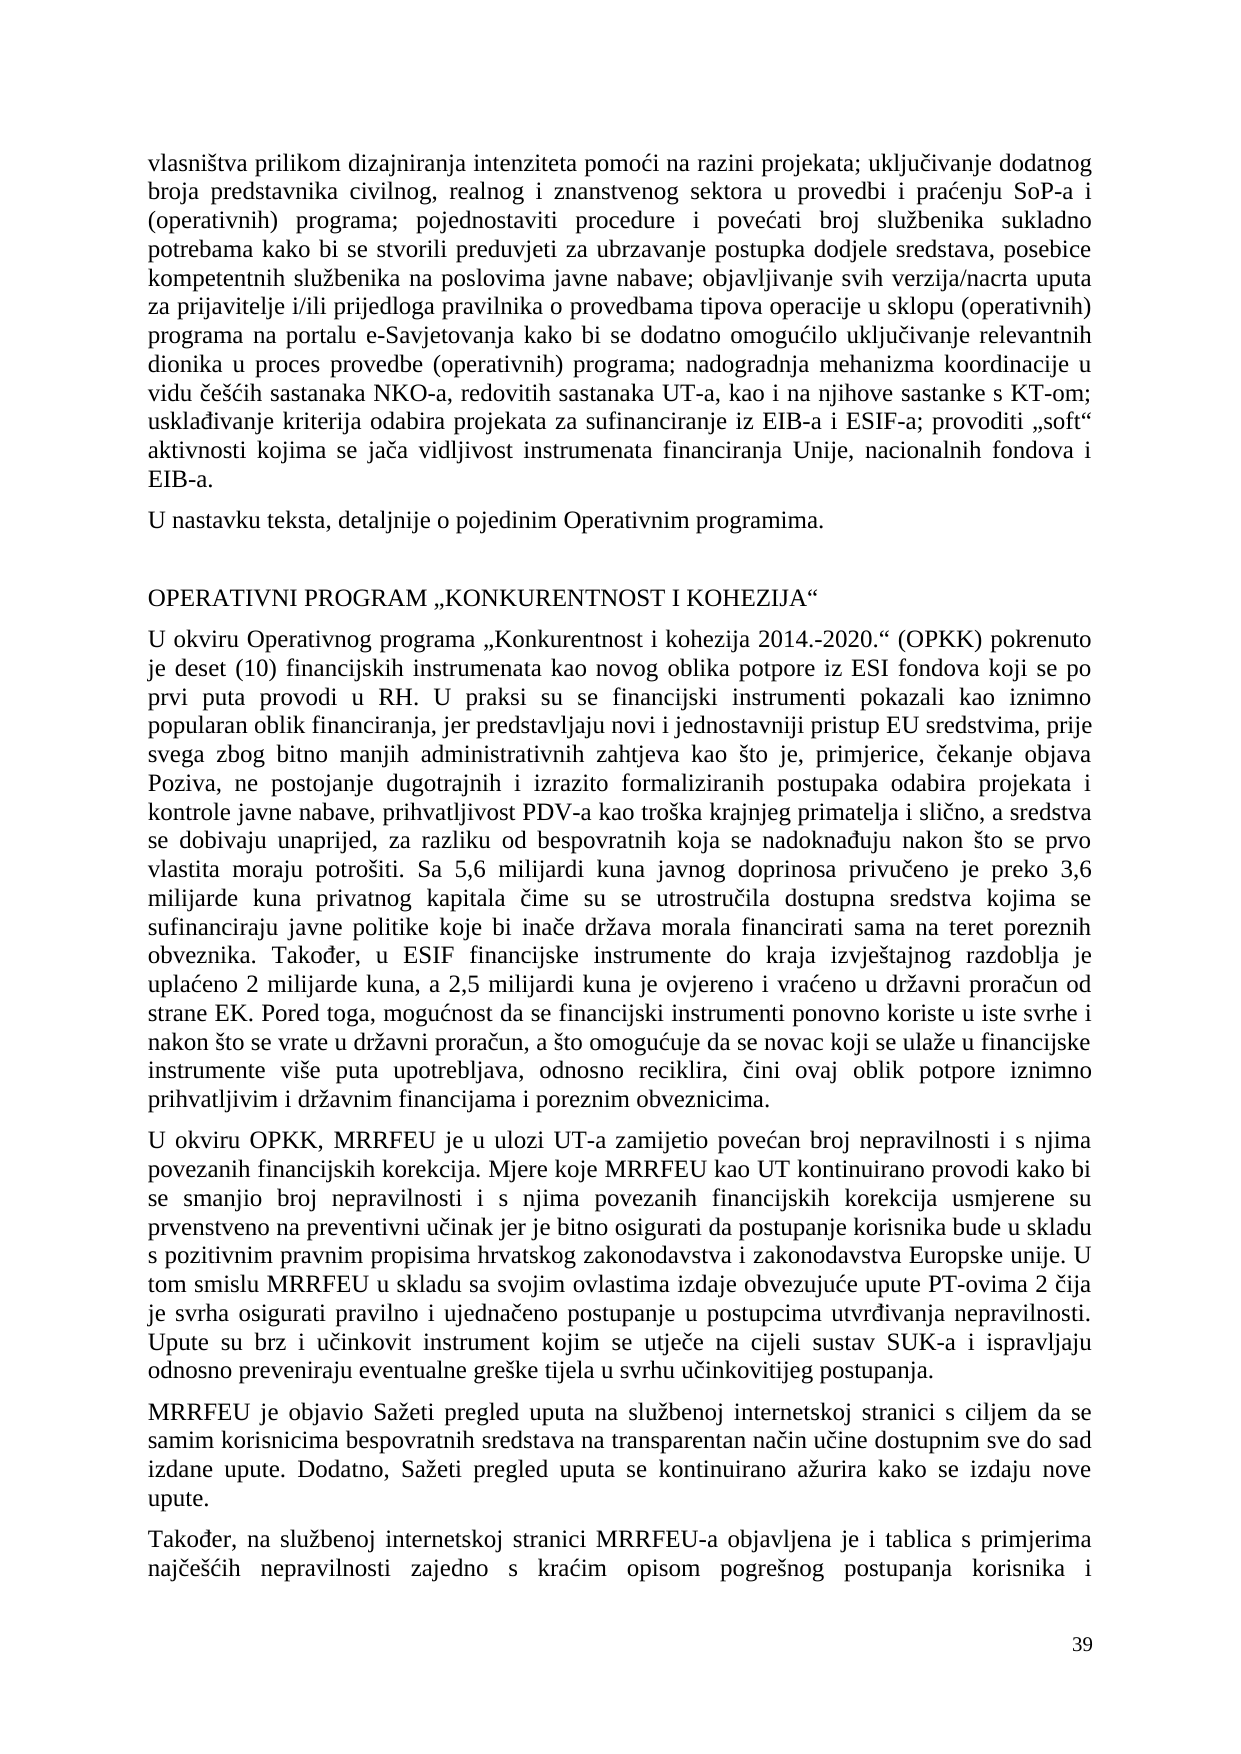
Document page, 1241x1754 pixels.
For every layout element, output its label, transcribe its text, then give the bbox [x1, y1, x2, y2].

text MRRFEU je objavio Sažeti pregled uputa na službenoj internetskoj stranici s ciljem da se samim korisnicima bespovratnih sredstava na transparentan način učine dostupnim sve do sad izdane upute. Dodatno, Sažeti pregled uputa se kontinuirano ažurira kako se izdaju nove upute. [148, 1397, 1093, 1512]
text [148, 148, 1093, 493]
text U okviru OPKK, MRRFEU je u ulozi UT-a zamijetio povećan broj nepravilnosti i s njima povezanih financijskih korekcija. Mjere koje MRRFEU kao UT kontinuirano provodi kako bi se smanjio broj nepravilnosti i s njima povezanih financijskih korekcija usmjerene su prvenstveno na preventivni učinak jer je bitno osigurati da postupanje korisnika bude u skladu s pozitivnim pravnim propisima hrvatskog zakonodavstva i zakonodavstva Europske unije. U tom smislu MRRFEU u skladu sa svojim ovlastima izdaje obvezujuće upute PT-ovima 2 čija je svrha osigurati pravilno i ujednačeno postupanje u postupcima utvrđivanja nepravilnosti. Upute su brz i učinkovit instrument kojim se utječe na cijeli sustav SUK-a i ispravljaju odnosno preveniraju eventualne greške tijela u svrhu učinkovitijeg postupanja. [148, 1125, 1093, 1384]
text OPERATIVNI PROGRAM „KONKURENTNOST I KOHEZIJA“ [148, 583, 1093, 612]
text U okviru Operativnog programa „Konkurentnost i kohezija 2014.-2020.“ (OPKK) pokrenuto je deset (10) financijskih instrumenata kao novog oblika potpore iz ESI fondova koji se po prvi puta provodi u RH. U praksi su se financijski instrumenti pokazali kao iznimno popularan oblik financiranja, jer predstavljaju novi i jednostavniji pristup EU sredstvima, prije svega zbog bitno manjih administrativnih zahtjeva kao što je, primjerice, čekanje objava Poziva, ne postojanje dugotrajnih i izrazito formaliziranih postupaka odabira projekata i kontrole javne nabave, prihvatljivost PDV-a kao troška krajnjeg primatelja i slično, a sredstva se dobivaju unaprijed, za razliku od bespovratnih koja se nadoknađuju nakon što se prvo vlastita moraju potrošiti. Sa 5,6 milijardi kuna javnog doprinosa privučeno je preko 3,6 milijarde kuna privatnog kapitala čime su se utrostručila dostupna sredstva kojima se sufinanciraju javne politike koje bi inače država morala financirati sama na teret poreznih obveznika. Također, u ESIF financijske instrumente do kraja izvještajnog razdoblja je uplaćeno 2 milijarde kuna, a 2,5 milijardi kuna je ovjereno i vraćeno u državni proračun od strane EK. Pored toga, mogućnost da se financijski instrumenti ponovno koriste u iste svrhe i nakon što se vrate u državni proračun, a što omogućuje da se novac koji se ulaže u financijske instrumente više puta upotrebljava, odnosno reciklira, čini ovaj oblik potpore iznimno prihvatljivim i državnim financijama i poreznim obveznicima. [148, 624, 1093, 1113]
text U nastavku teksta, detaljnije o pojedinim Operativnim programima. [148, 505, 1093, 534]
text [148, 1524, 1093, 1582]
